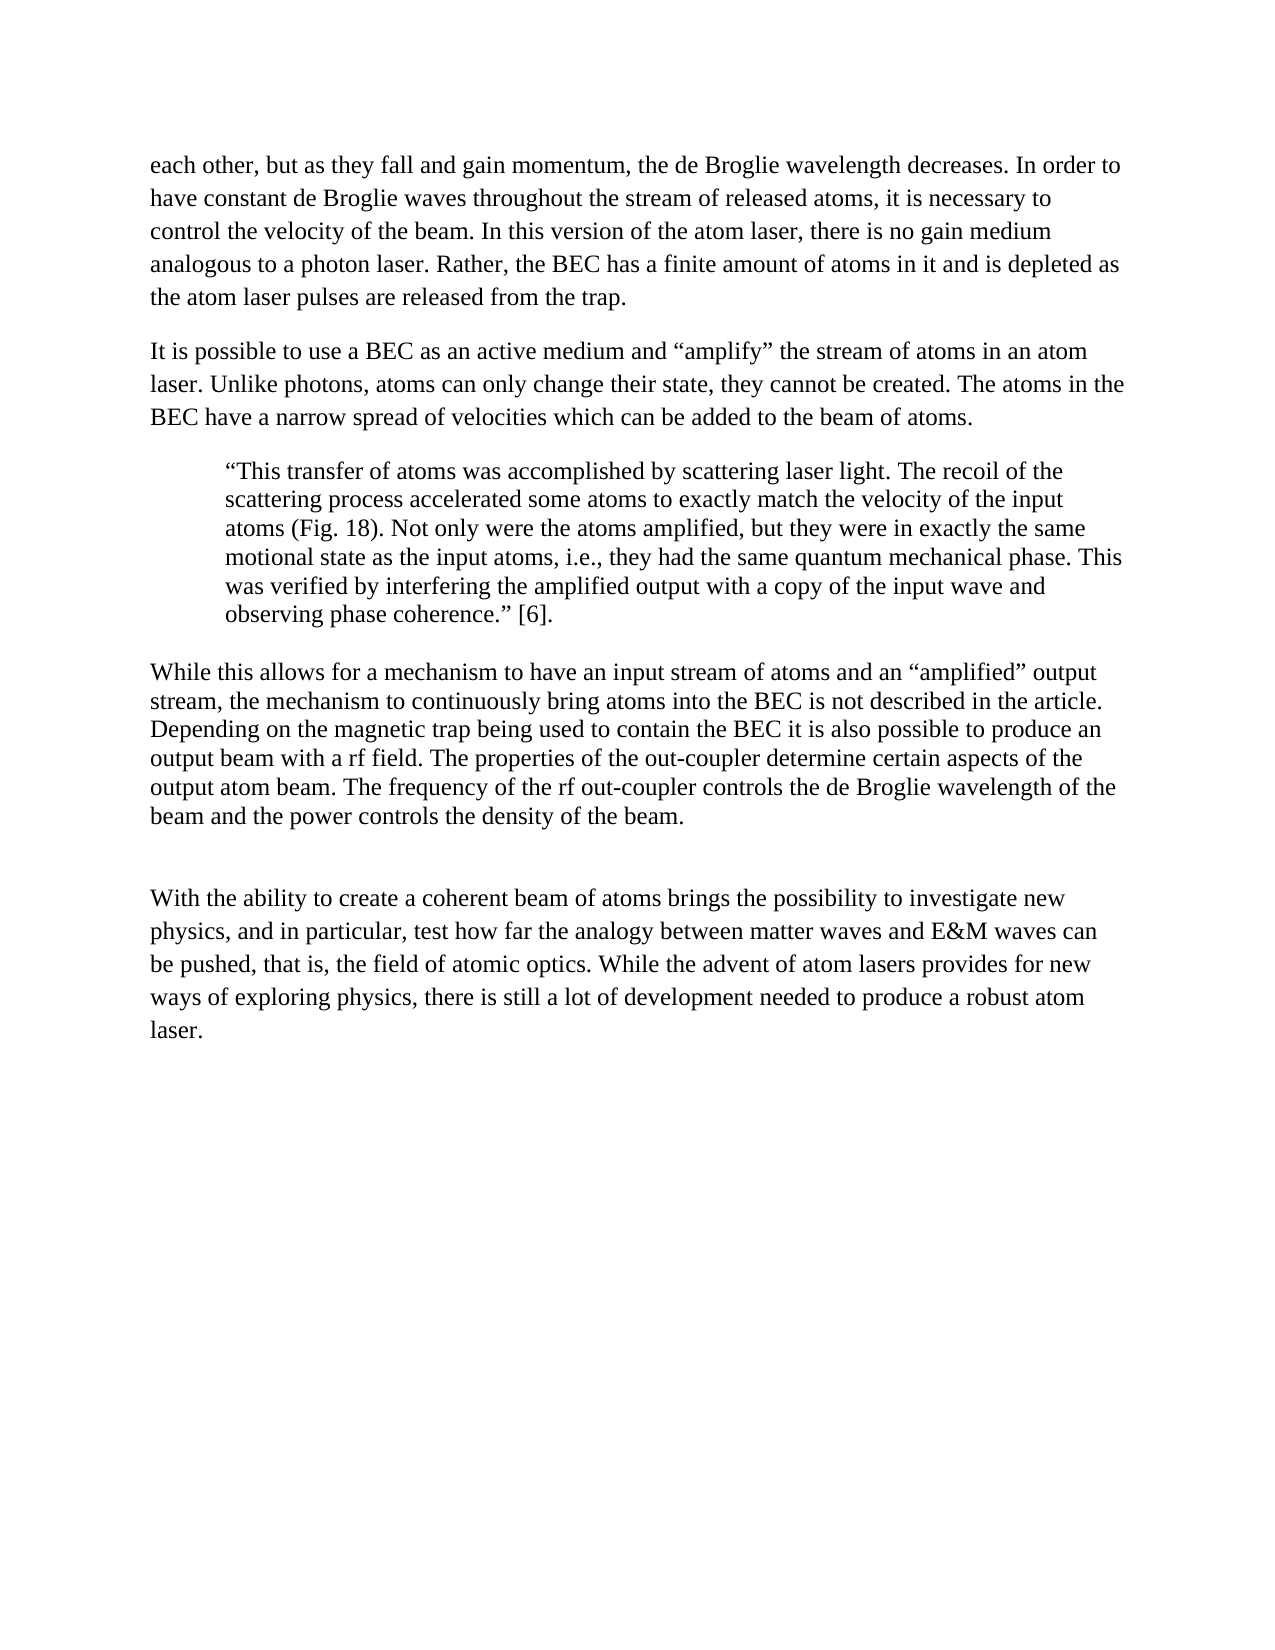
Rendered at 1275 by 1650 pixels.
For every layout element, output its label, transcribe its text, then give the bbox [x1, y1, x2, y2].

text With the ability to create a coherent beam of atoms brings the possibility to investigate new physics, and in particular, test how far the analogy between matter waves and E&M waves can be pushed, that is, the field of atomic optics. While the advent of atom lasers provides for new ways of exploring physics, there is still a lot of development needed to produce a robust atom laser. [150, 883, 1125, 1044]
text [150, 150, 1125, 311]
text It is possible to use a BEC as an active medium and “amplify” the stream of atoms in an atom laser. Unlike photons, atoms can only change their state, they cannot be created. The atoms in the BEC have a narrow spread of velocities which can be added to the beam of atoms. [150, 336, 1125, 431]
text “This transfer of atoms was accomplished by scattering laser light. The recoil of the scattering process accelerated some atoms to exactly match the velocity of the input atoms (Fig. 18). Not only were the atoms amplified, but they were in exactly the same motional state as the input atoms, i.e., they had the same quantum mechanical phase. This was verified by interfering the amplified output with a copy of the input wave and observing phase coherence.” [6]. [225, 456, 1125, 628]
text While this allows for a mechanism to have an input stream of atoms and an “amplified” output stream, the mechanism to continuously bring atoms into the BEC is not described in the article. Depending on the magnetic trap being used to contain the BEC it is also possible to produce an output beam with a rf field. The properties of the out-coupler determine certain aspects of the output atom beam. The frequency of the rf out-coupler controls the de Broglie wavelength of the beam and the power controls the density of the beam. [150, 657, 1125, 829]
